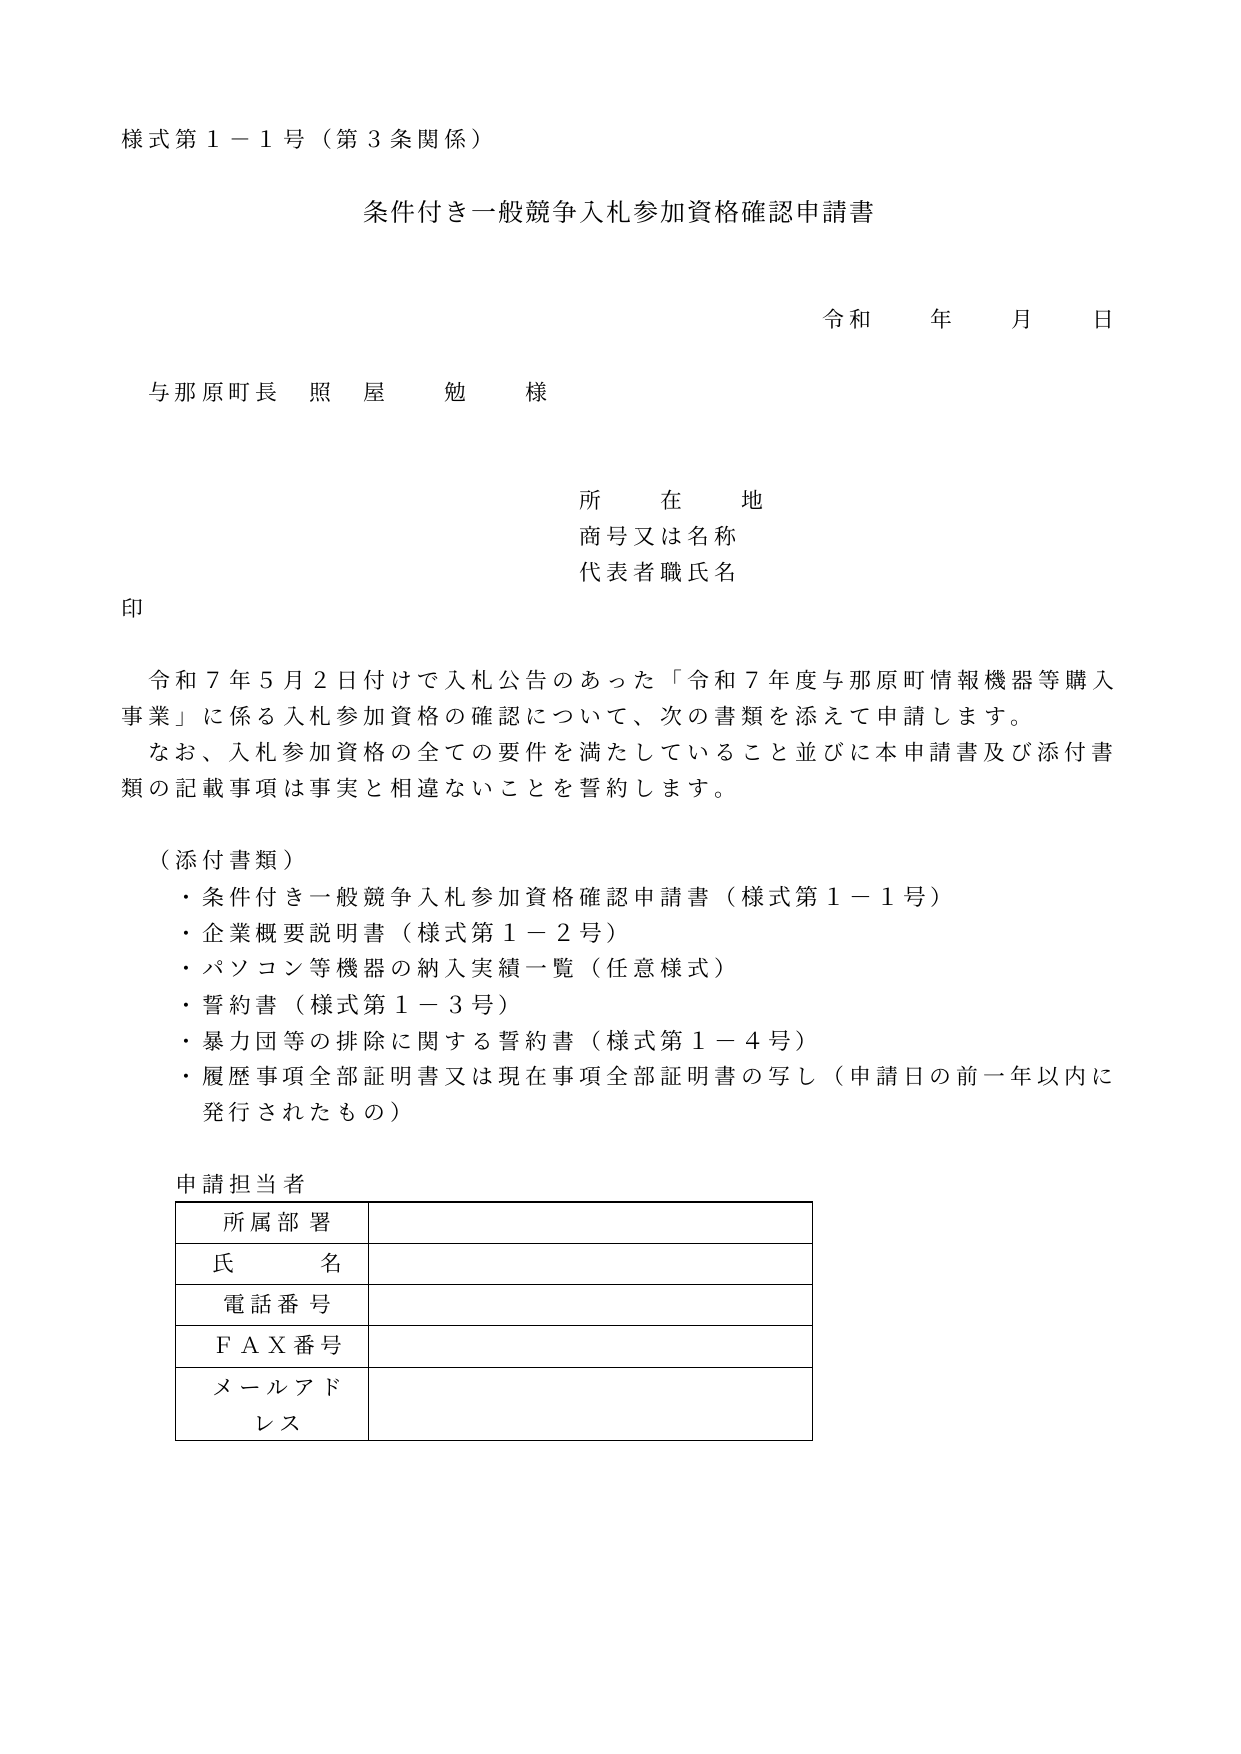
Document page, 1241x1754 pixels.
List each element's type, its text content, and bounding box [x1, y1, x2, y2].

text （添付書類） [121, 841, 1119, 877]
text 申請担当者 [121, 1165, 1119, 1201]
table_cell 電話番号 [176, 1285, 368, 1325]
table_cell 氏 名 [176, 1244, 368, 1284]
text 商号又は名称 [121, 517, 1119, 553]
text ・誓約書（様式第１－３号） [121, 985, 1119, 1021]
text 与那原町長 照 屋 勉 様 [121, 372, 1119, 408]
table_header 所属部署 [176, 1203, 368, 1243]
text 発行されたもの） [121, 1093, 1119, 1129]
text ・パソコン等機器の納入実績一覧（任意様式） [121, 949, 1119, 985]
table_cell [369, 1244, 812, 1284]
text ・履歴事項全部証明書又は現在事項全部証明書の写し（申請日の前一年以内に [121, 1057, 1119, 1093]
text 所 在 地 [121, 481, 1119, 517]
table_cell メールアドレス [176, 1368, 368, 1440]
table_cell ＦＡＸ番号 [176, 1326, 368, 1367]
text ・条件付き一般競争入札参加資格確認申請書（様式第１－１号） [121, 877, 1119, 913]
table_cell [369, 1285, 812, 1325]
text 令和 年 月 日 [121, 300, 1119, 336]
text 様式第１－１号（第３条関係） [121, 120, 1119, 156]
text ・暴力団等の排除に関する誓約書（様式第１－４号） [121, 1021, 1119, 1057]
text 代表者職氏名 印 [121, 553, 1119, 625]
text 条件付き一般競争入札参加資格確認申請書 [121, 192, 1119, 228]
table_cell [369, 1368, 812, 1440]
table_cell [369, 1326, 812, 1367]
text なお、入札参加資格の全ての要件を満たしていること並びに本申請書及び添付書類の記載事項は事実と相違ないことを誓約します。 [121, 733, 1119, 805]
table_header [369, 1203, 812, 1243]
text 令和７年５月２日付けで入札公告のあった「令和７年度与那原町情報機器等購入事業」に係る入札参加資格の確認について、次の書類を添えて申請します。 [121, 661, 1119, 733]
text ・企業概要説明書（様式第１－２号） [121, 913, 1119, 949]
